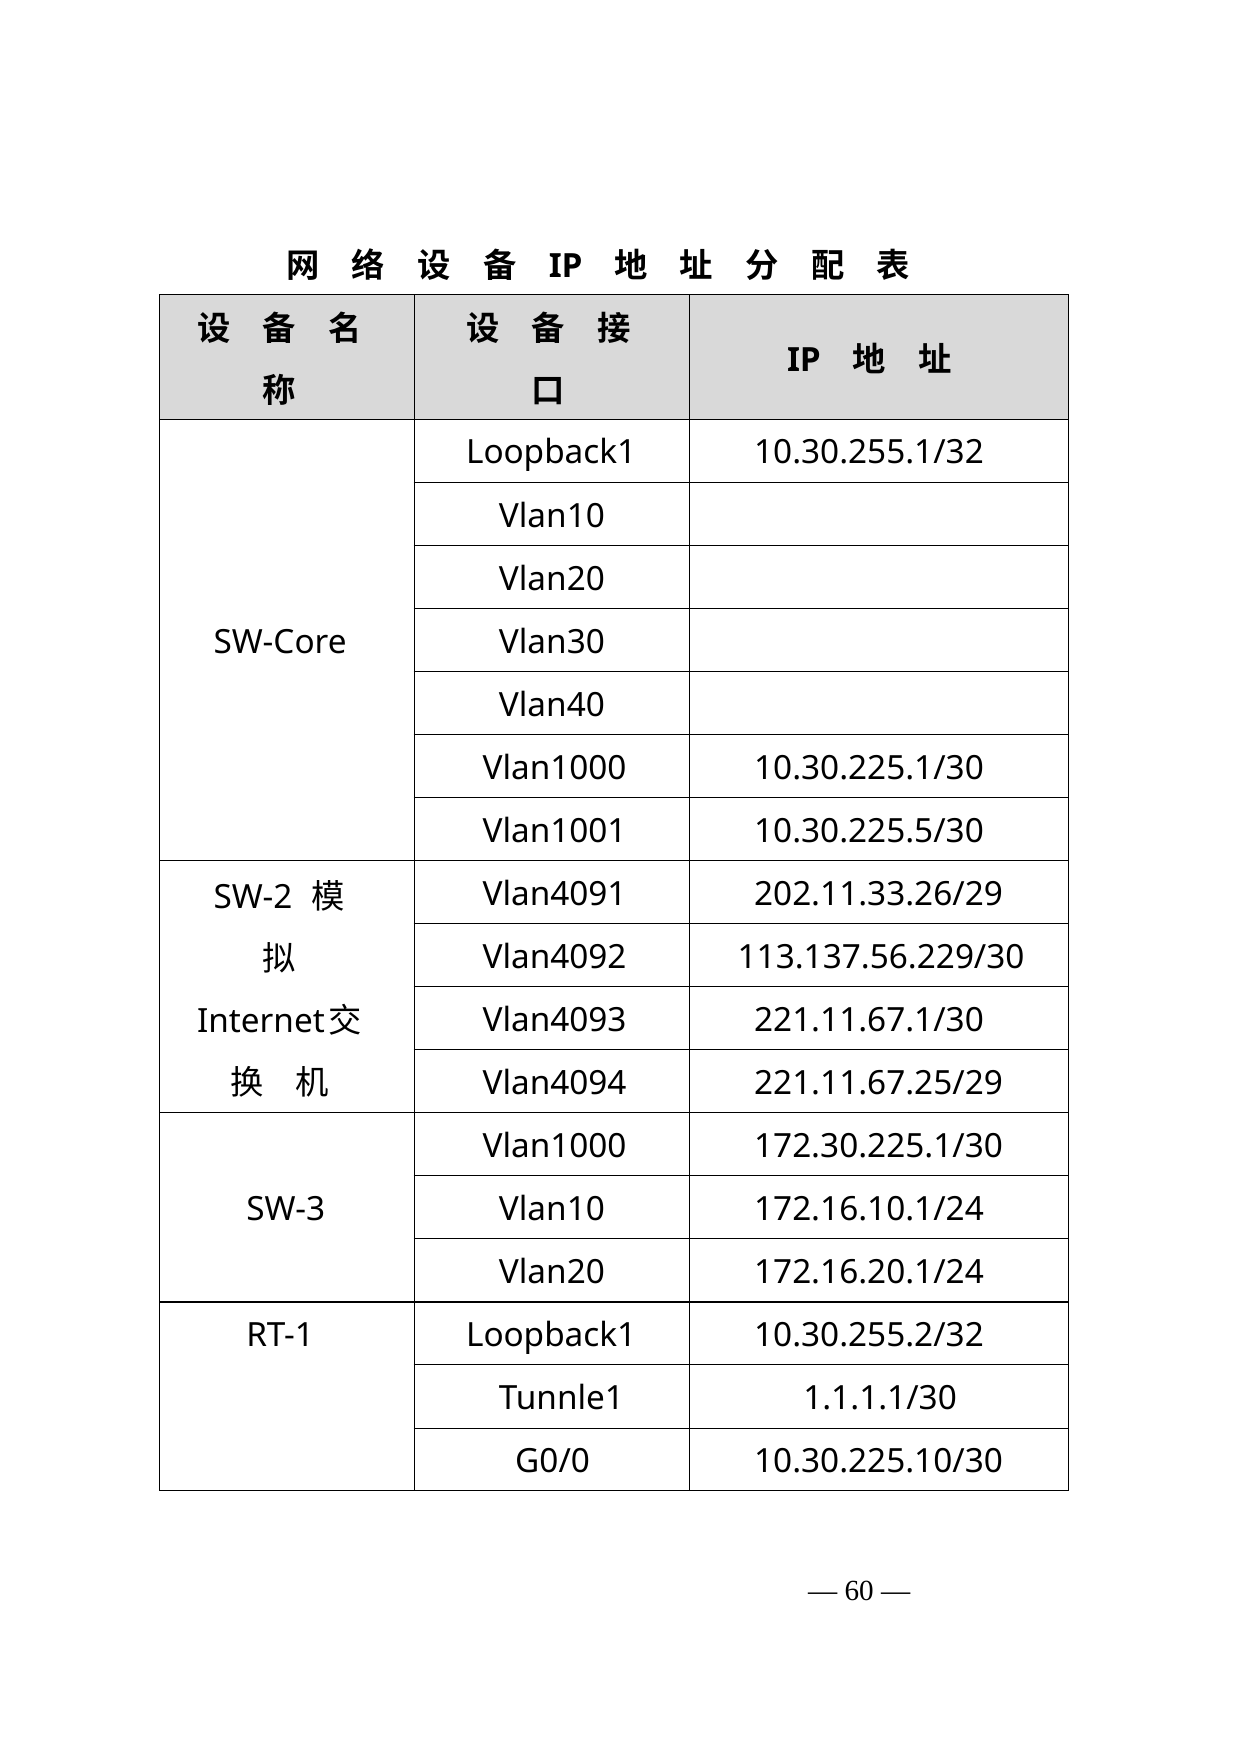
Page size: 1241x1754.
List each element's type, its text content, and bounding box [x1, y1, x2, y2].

table_cell Vlan20 [415, 546, 689, 608]
table_header IP地址 [690, 295, 1068, 419]
table_cell Vlan4092 [415, 924, 689, 986]
table_cell 172.30.225.1/30 [690, 1113, 1068, 1175]
table_cell [690, 483, 1068, 545]
table_header 设备名称 [160, 295, 414, 419]
table_cell 10.30.255.2/32 [690, 1303, 1068, 1364]
table_cell Loopback1 [415, 420, 689, 482]
table_cell SW-3 [160, 1113, 414, 1301]
text 网络设备IP地址分配表 [155, 232, 1073, 294]
table_cell Vlan4091 [415, 861, 689, 923]
table_cell Vlan40 [415, 672, 689, 734]
table_cell Vlan1000 [415, 735, 689, 797]
table_cell 10.30.225.5/30 [690, 798, 1068, 860]
table_cell Vlan4093 [415, 987, 689, 1049]
table_cell 113.137.56.229/30 [690, 924, 1068, 986]
table_cell Vlan10 [415, 483, 689, 545]
table_cell G0/0 [415, 1429, 689, 1490]
table_cell RT-1 [160, 1303, 414, 1490]
table_cell [690, 546, 1068, 608]
table_cell SW-Core [160, 420, 414, 860]
table_header 设备接口 [415, 295, 689, 419]
table_cell 221.11.67.25/29 [690, 1050, 1068, 1112]
table_cell Vlan20 [415, 1239, 689, 1301]
table_cell 1.1.1.1/30 [690, 1365, 1068, 1427]
table_cell 10.30.255.1/32 [690, 420, 1068, 482]
table_cell Vlan4094 [415, 1050, 689, 1112]
table_cell 202.11.33.26/29 [690, 861, 1068, 923]
table_cell 10.30.225.10/30 [690, 1429, 1068, 1490]
table_cell [690, 609, 1068, 671]
table_cell Vlan1000 [415, 1113, 689, 1175]
table_cell Loopback1 [415, 1303, 689, 1364]
table_cell 10.30.225.1/30 [690, 735, 1068, 797]
table_cell [690, 672, 1068, 734]
table_cell 172.16.10.1/24 [690, 1176, 1068, 1238]
table_cell Vlan1001 [415, 798, 689, 860]
table_cell Vlan30 [415, 609, 689, 671]
table_cell Tunnle1 [415, 1365, 689, 1427]
table_cell 221.11.67.1/30 [690, 987, 1068, 1049]
table_cell Vlan10 [415, 1176, 689, 1238]
table_cell 172.16.20.1/24 [690, 1239, 1068, 1301]
table_cell SW-2模拟 Internet交换机 [160, 861, 414, 1112]
